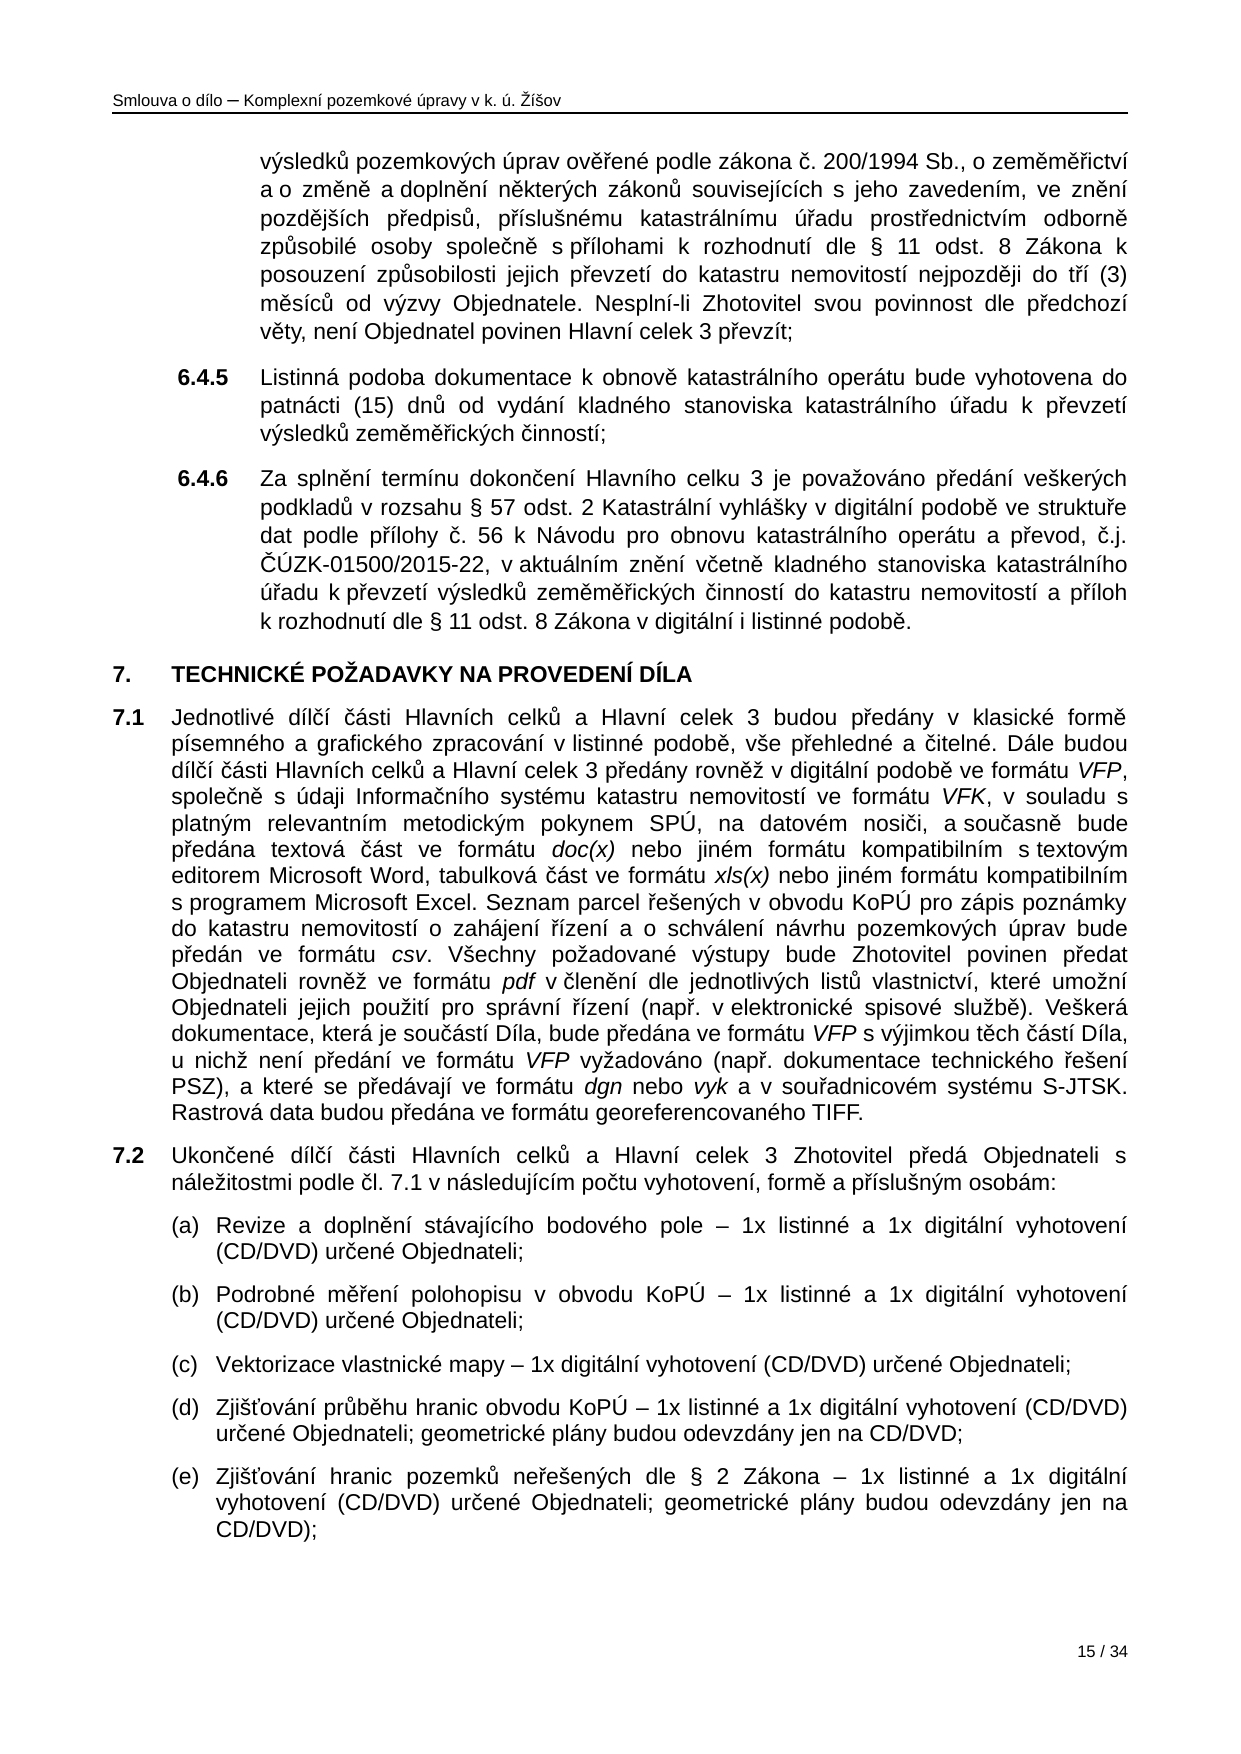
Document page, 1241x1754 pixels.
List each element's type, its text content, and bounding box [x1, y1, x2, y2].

list Zjišťování průběhu hranic obvodu KoPÚ – 1x listinné a 1x digitální vyhotovení (CD/DVD) určené Objednateli; geometrické plány budou odevzdány jen na CD/DVD; [171, 1393, 1128, 1446]
text Ukončené dílčí části Hlavních celků a Hlavní celek 3 Zhotovitel předá Objednateli s náležitostmi podle čl. 7.1 v následujícím počtu vyhotovení, formě a příslušným osobám: [112, 1142, 1128, 1195]
text Technické požadavky na provedení díla [112, 661, 1128, 687]
list Podrobné měření polohopisu v obvodu KoPÚ – 1x listinné a 1x digitální vyhotovení (CD/DVD) určené Objednateli; [171, 1281, 1128, 1334]
list Zjišťování hranic pozemků neřešených dle § 2 Zákona – 1x listinné a 1x digitální vyhotovení (CD/DVD) určené Objednateli; geometrické plány budou odevzdány jen na CD/DVD); [171, 1463, 1128, 1542]
text Jednotlivé dílčí části Hlavních celků a Hlavní celek 3 budou předány v klasické formě písemného a grafického zpracování v listinné podobě, vše přehledné a čitelné. Dále budou dílčí části Hlavních celků a Hlavní celek 3 předány rovněž v digitální podobě ve formátu VFP, společně s údaji Informačního systému katastru nemovitostí ve formátu VFK, v souladu s platným relevantním metodickým pokynem SPÚ, na datovém nosiči, a současně bude předána textová část ve formátu doc(x) nebo jiném formátu kompatibilním s textovým editorem Microsoft Word, tabulková část ve formátu xls(x) nebo jiném formátu kompatibilním s programem Microsoft Excel. Seznam parcel řešených v obvodu KoPÚ pro zápis poznámky do katastru nemovitostí o zahájení řízení a o schválení návrhu pozemkových úprav bude předán ve formátu csv. Všechny požadované výstupy bude Zhotovitel povinen předat Objednateli rovněž ve formátu pdf v členění dle jednotlivých listů vlastnictví, které umožní Objednateli jejich použití pro správní řízení (např. v elektronické spisové službě). Veškerá dokumentace, která je součástí Díla, bude předána ve formátu VFP s výjimkou těch částí Díla, u nichž není předání ve formátu VFP vyžadováno (např. dokumentace technického řešení PSZ), a které se předávají ve formátu dgn nebo vyk a v souřadnicovém systému S-JTSK. Rastrová data budou předána ve formátu georeferencovaného TIFF. [112, 704, 1128, 1126]
text Za splnění termínu dokončení Hlavního celku 3 je považováno předání veškerých podkladů v rozsahu § 57 odst. 2 Katastrální vyhlášky v digitální podobě ve struktuře dat podle přílohy č. 56 k Návodu pro obnovu katastrálního operátu a převod, č.j. ČÚZK-01500/2015-22, v aktuálním znění včetně kladného stanoviska katastrálního úřadu k převzetí výsledků zeměměřických činností do katastru nemovitostí a příloh k rozhodnutí dle § 11 odst. 8 Zákona v digitální i listinné podobě. [177, 465, 1128, 634]
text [177, 148, 1128, 345]
list Vektorizace vlastnické mapy – 1x digitální vyhotovení (CD/DVD) určené Objednateli; [171, 1351, 1128, 1377]
text Listinná podoba dokumentace k obnově katastrálního operátu bude vyhotovena do patnácti (15) dnů od vydání kladného stanoviska katastrálního úřadu k převzetí výsledků zeměměřických činností; [177, 363, 1128, 447]
list Revize a doplnění stávajícího bodového pole – 1x listinné a 1x digitální vyhotovení (CD/DVD) určené Objednateli; [171, 1212, 1128, 1264]
